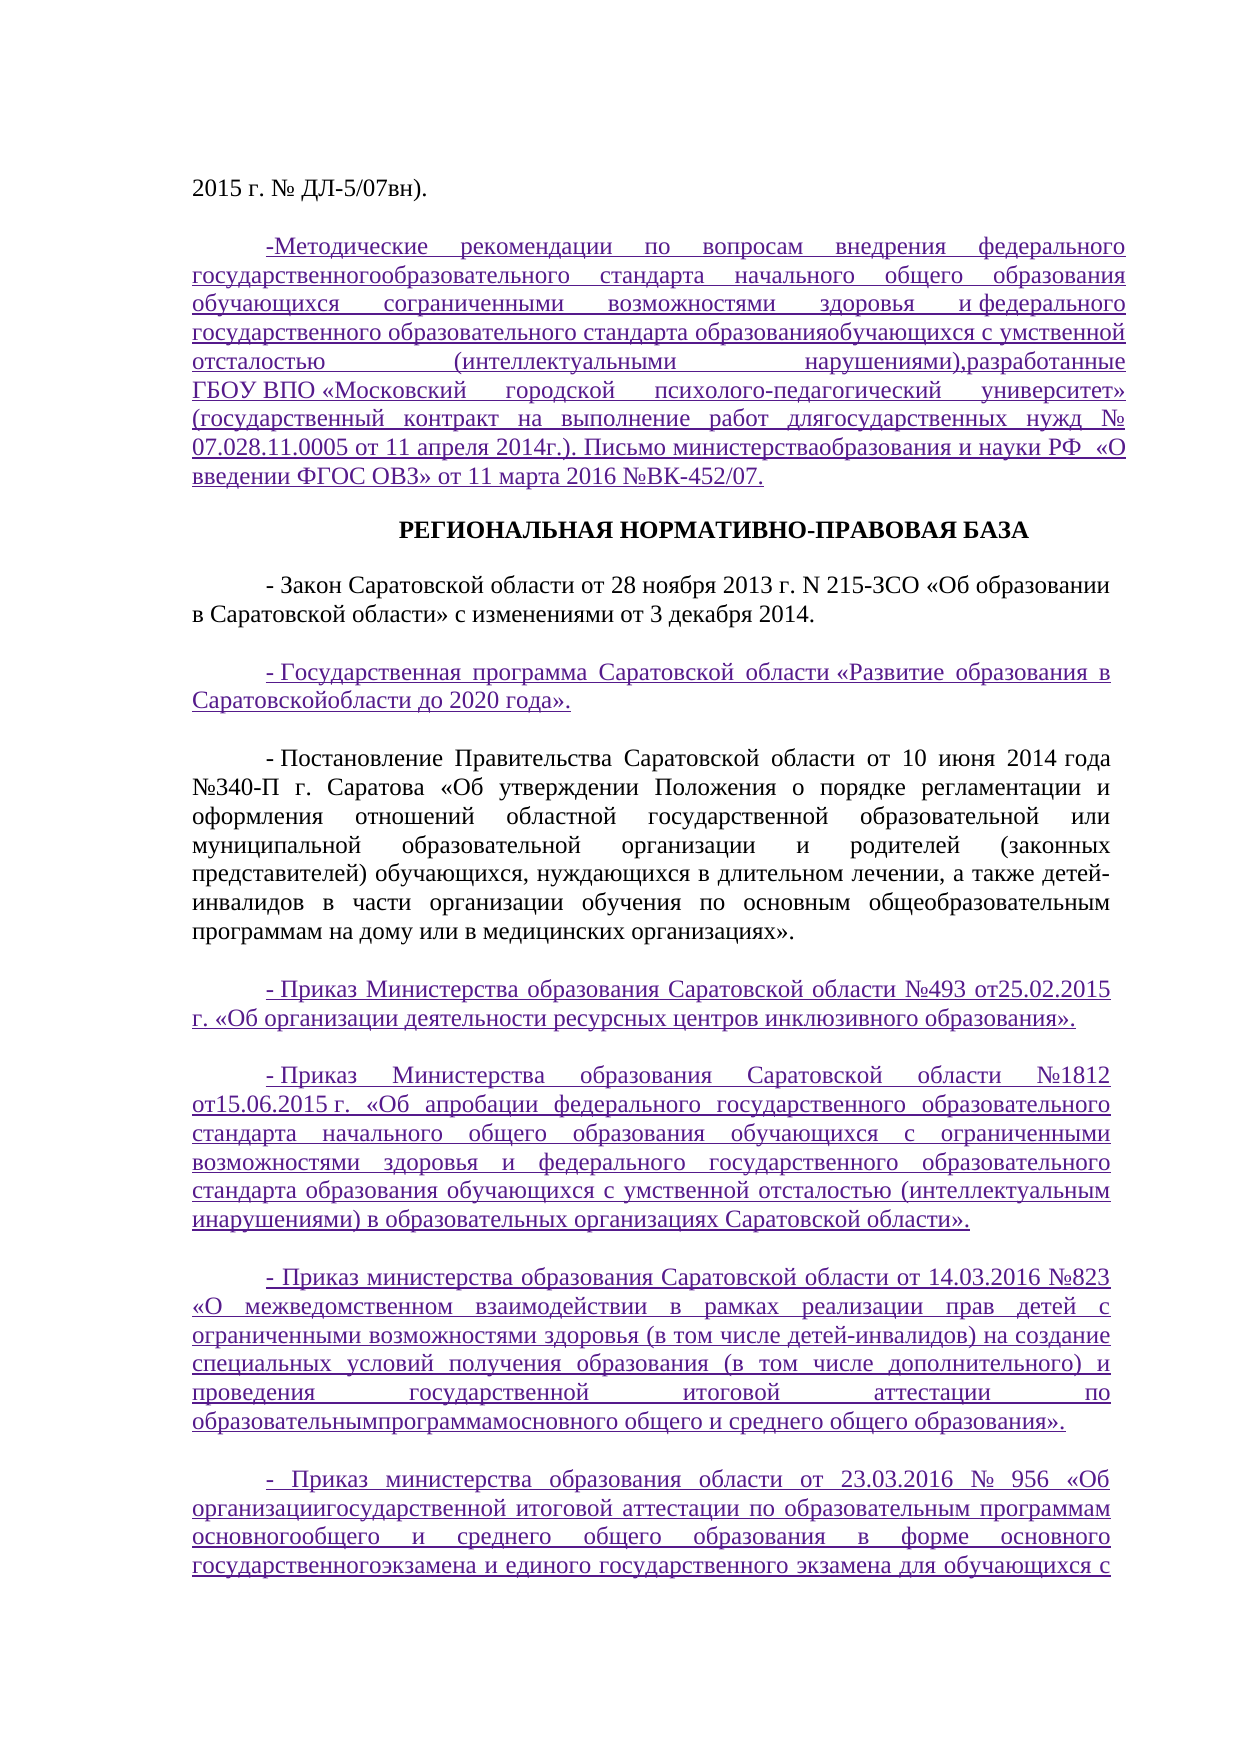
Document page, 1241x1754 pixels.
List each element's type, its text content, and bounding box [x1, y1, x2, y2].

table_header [166, 118, 1152, 516]
text РЕГИОНАЛЬНАЯ НОРМАТИВНО-ПРАВОВАЯ БАЗА [325, 516, 1152, 544]
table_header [166, 544, 1137, 1605]
